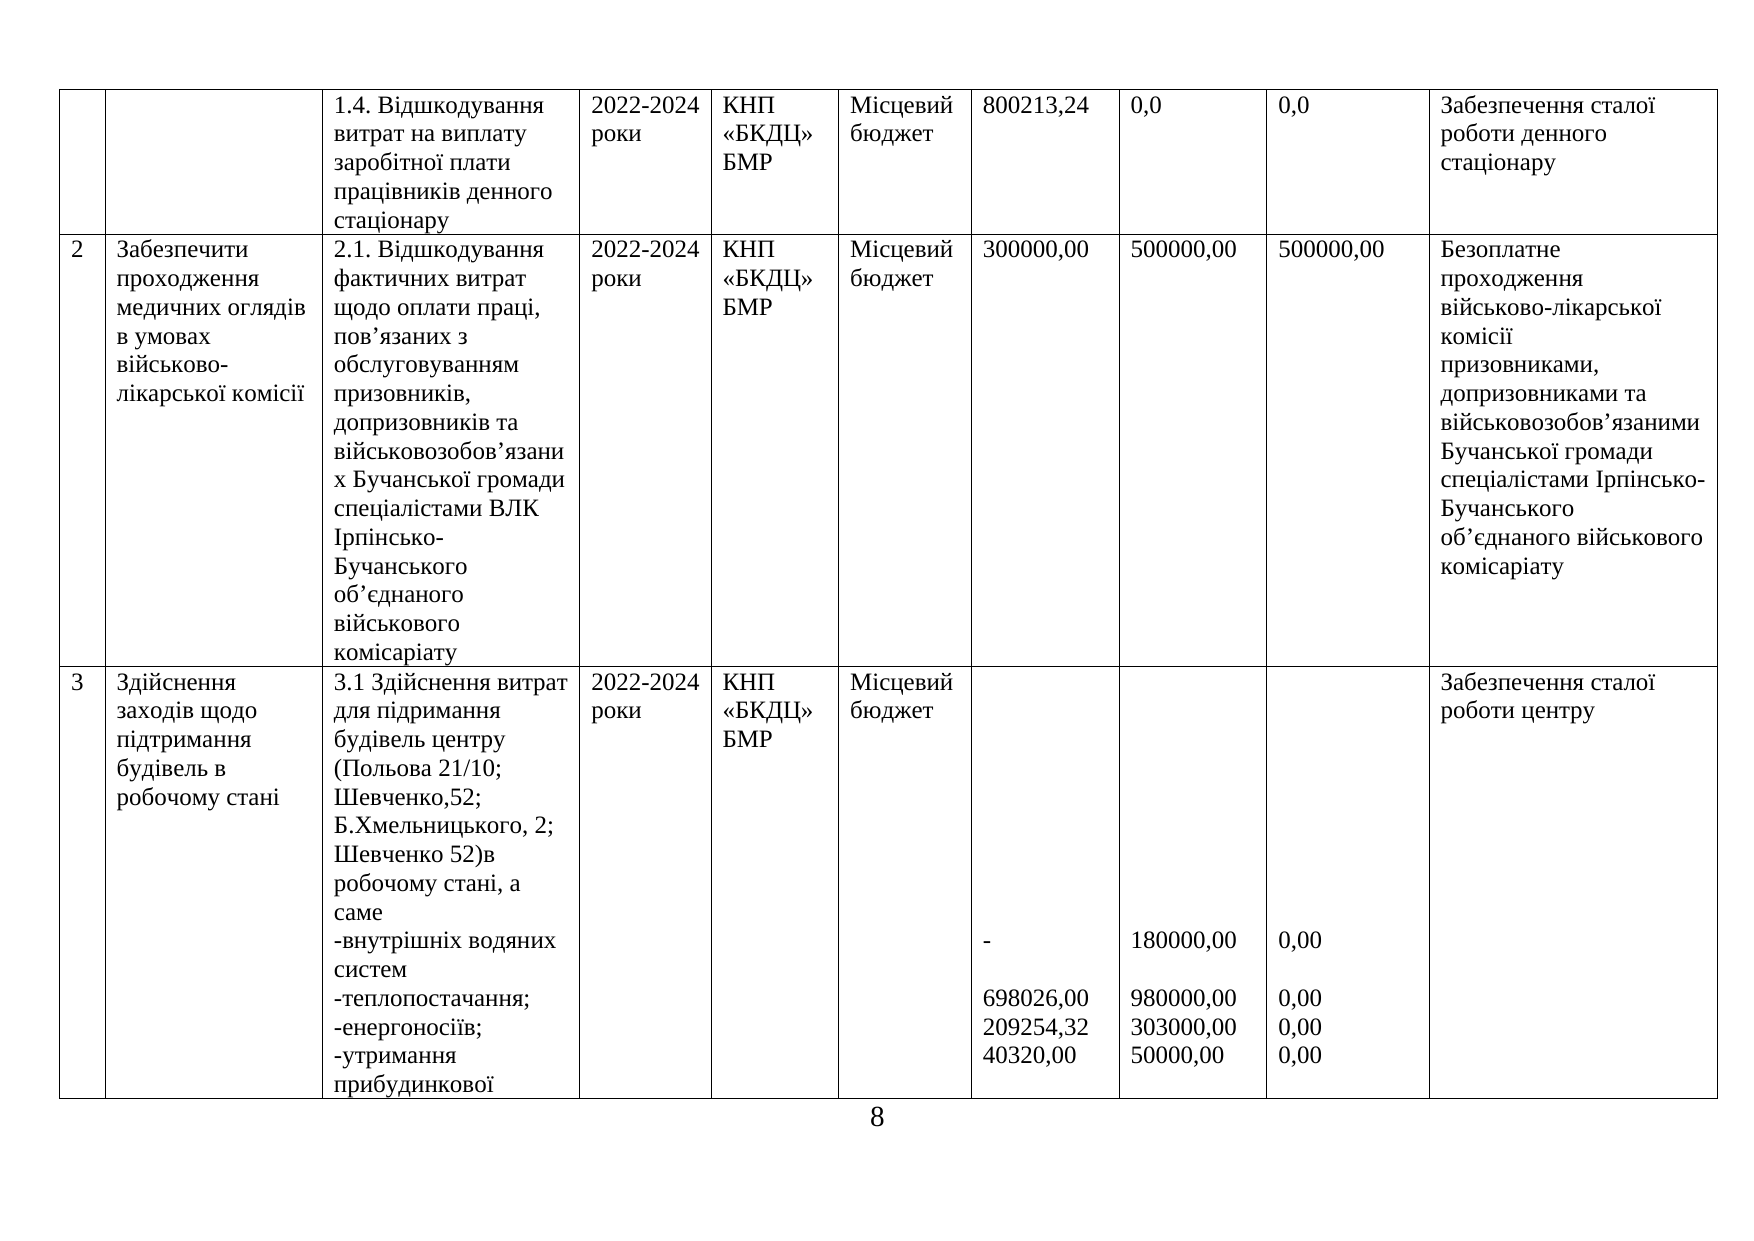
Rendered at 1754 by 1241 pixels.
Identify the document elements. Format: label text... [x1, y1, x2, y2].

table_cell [1430, 667, 1717, 1098]
table_cell 2.1. Відшкодування фактичних витрат щодо оплати праці, пов’язаних з обслуговуванням призовників, допризовників та військовозобов’язаних Бучанської громади спеціалістами ВЛК Ірпінсько-Бучанського об’єднаного військового комісаріату [323, 235, 579, 666]
table_cell 1.4. Відшкодування витрат на виплату заробітної плати працівників денного стаціонару [323, 90, 579, 233]
table_cell 0,00 0,00 0,00 0,00 [1267, 667, 1429, 1098]
table_cell 0,0 [1120, 90, 1266, 233]
table_cell 2022-2024 роки [580, 90, 711, 233]
table_cell 3 [60, 667, 105, 1098]
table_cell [323, 667, 579, 1098]
table_cell 0,0 [1267, 90, 1429, 233]
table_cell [1120, 667, 1266, 1098]
table_cell 800213,24 [972, 90, 1119, 233]
table_cell 2022-2024 роки [580, 235, 711, 666]
table_cell Безоплатне проходження військово-лікарської комісії призовниками, допризовниками та військовозобов’язаними Бучанської громади спеціалістами Ірпінсько-Бучанського об’єднаного військового комісаріату [1430, 235, 1717, 666]
table_cell 2 [60, 235, 105, 666]
table_cell КНП «БКДЦ»БМР [712, 235, 838, 666]
table_cell Забезпечення сталої роботи денного стаціонару [1430, 90, 1717, 233]
table_cell Місцевий бюджет [839, 90, 971, 233]
table_cell 2022-2024 роки [580, 667, 711, 1098]
table_cell Місцевий бюджет [839, 235, 971, 666]
table_cell 500000,00 [1120, 235, 1266, 666]
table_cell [972, 667, 1119, 1098]
table_cell КНП «БКДЦ»БМР [712, 667, 838, 1098]
table_cell Місцевий бюджет [839, 667, 971, 1098]
table_cell 300000,00 [972, 235, 1119, 666]
table_cell Забезпечити проходження медичних оглядів в умовах військово-лікарської комісії [106, 235, 322, 666]
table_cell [106, 667, 322, 1098]
table_cell 500000,00 [1267, 235, 1429, 666]
table_cell КНП «БКДЦ»БМР [712, 90, 838, 233]
